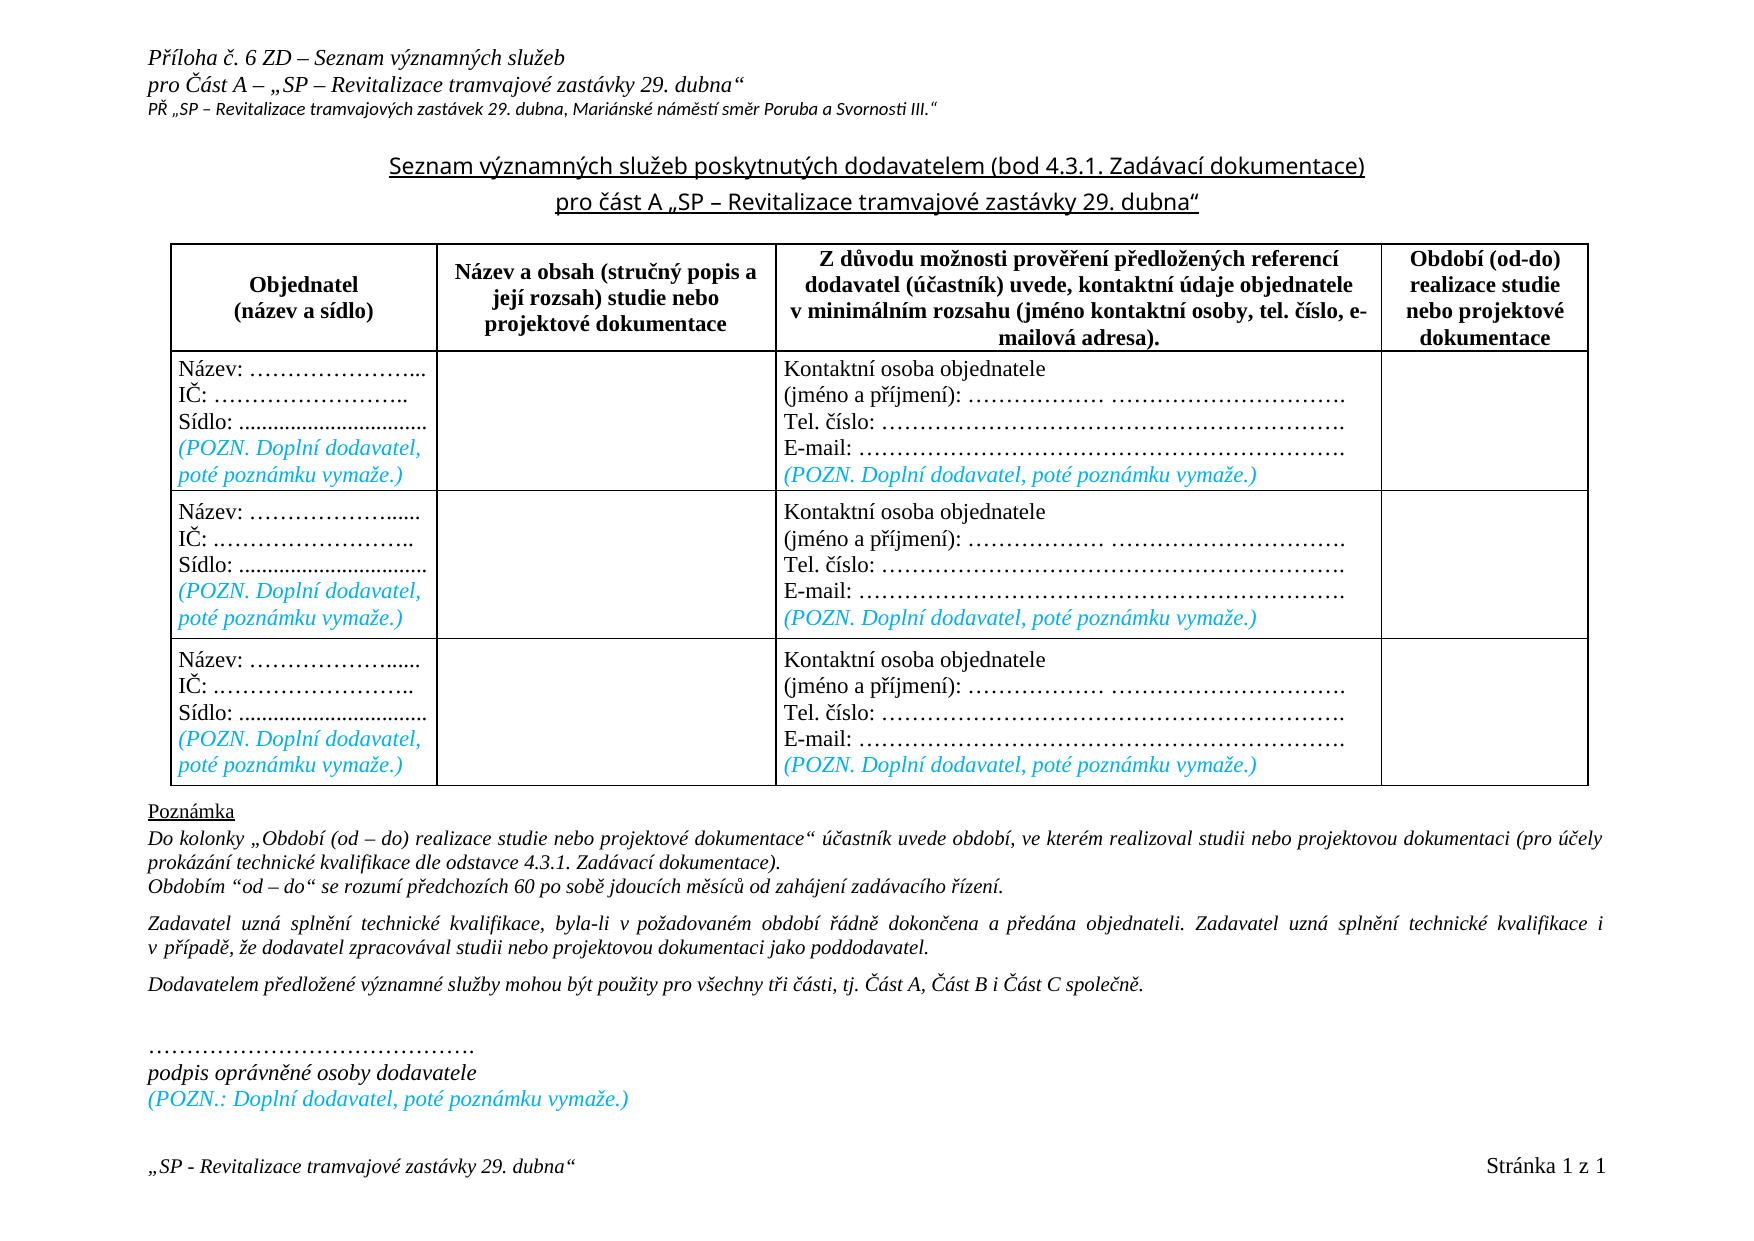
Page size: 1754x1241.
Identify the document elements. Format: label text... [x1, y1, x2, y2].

table_header Název a obsah (stručný popis a její rozsah) studie nebo projektové dokumentace [438, 245, 775, 350]
table_cell Kontaktní osoba objednatele (jméno a příjmení): ……………… …………………………. Tel. číslo: ……………………………………………………. E-mail: ………………………………………………………. (POZN. Doplní dodavatel, poté poznámku vymaže.) [777, 491, 1381, 637]
table_cell [1382, 491, 1587, 637]
table_cell [438, 352, 775, 490]
text ……………………………………. [148, 1032, 1606, 1058]
table_cell [438, 491, 775, 637]
table_cell Název: ………………...... IČ: .…………………….. Sídlo: ................................. (POZN. Doplní dodavatel, poté poznámku vymaže.) [172, 639, 436, 785]
text Seznam významných služeb poskytnutých dodavatelem (bod 4.3.1. Zadávací dokumentace) [148, 150, 1606, 181]
table_cell Název: ………………...... IČ: .…………………….. Sídlo: ................................. (POZN. Doplní dodavatel, poté poznámku vymaže.) [172, 491, 436, 637]
table_header Období (od-do) realizace studie nebo projektové dokumentace [1382, 245, 1587, 350]
table_cell [1382, 352, 1587, 490]
table_header Objednatel (název a sídlo) [172, 245, 436, 350]
table_cell [1382, 639, 1587, 785]
text Obdobím “od – do“ se rozumí předchozích 60 po sobě jdoucích měsíců od zahájení zadávacího řízení. [148, 874, 1606, 898]
text podpis oprávněné osoby dodavatele [148, 1058, 1606, 1085]
text (POZN.: Doplní dodavatel, poté poznámku vymaže.) [148, 1085, 1606, 1111]
text pro část A „SP – Revitalizace tramvajové zastávky 29. dubna“ [148, 186, 1606, 217]
text Do kolonky „Období (od – do) realizace studie nebo projektové dokumentace“ účastník uvede období, ve kterém realizoval studii nebo projektovou dokumentaci (pro účely prokázání technické kvalifikace dle odstavce 4.3.1. Zadávací dokumentace). [148, 826, 1606, 874]
table_cell Kontaktní osoba objednatele (jméno a příjmení): ……………… …………………………. Tel. číslo: ……………………………………………………. E-mail: ………………………………………………………. (POZN. Doplní dodavatel, poté poznámku vymaže.) [777, 639, 1381, 785]
table_header Z důvodu možnosti prověření předložených referencí dodavatel (účastník) uvede, kontaktní údaje objednatele v minimálním rozsahu (jméno kontaktní osoby, tel. číslo, e-mailová adresa). [777, 245, 1381, 350]
text Zadavatel uzná splnění technické kvalifikace, byla-li v požadovaném období řádně dokončena a předána objednateli. Zadavatel uzná splnění technické kvalifikace i v případě, že dodavatel zpracovával studii nebo projektovou dokumentaci jako poddodavatel. [148, 911, 1606, 959]
table_cell Název: …………………... IČ: …………………….. Sídlo: ................................. (POZN. Doplní dodavatel, poté poznámku vymaže.) [172, 352, 436, 490]
text Poznámka [148, 799, 1606, 823]
table_cell Kontaktní osoba objednatele (jméno a příjmení): ……………… …………………………. Tel. číslo: ……………………………………………………. E-mail: ………………………………………………………. (POZN. Doplní dodavatel, poté poznámku vymaže.) [777, 352, 1381, 490]
text Dodavatelem předložené významné služby mohou být použity pro všechny tři části, tj. Část A, Část B i Část C společně. [148, 972, 1606, 996]
table_cell [438, 639, 775, 785]
